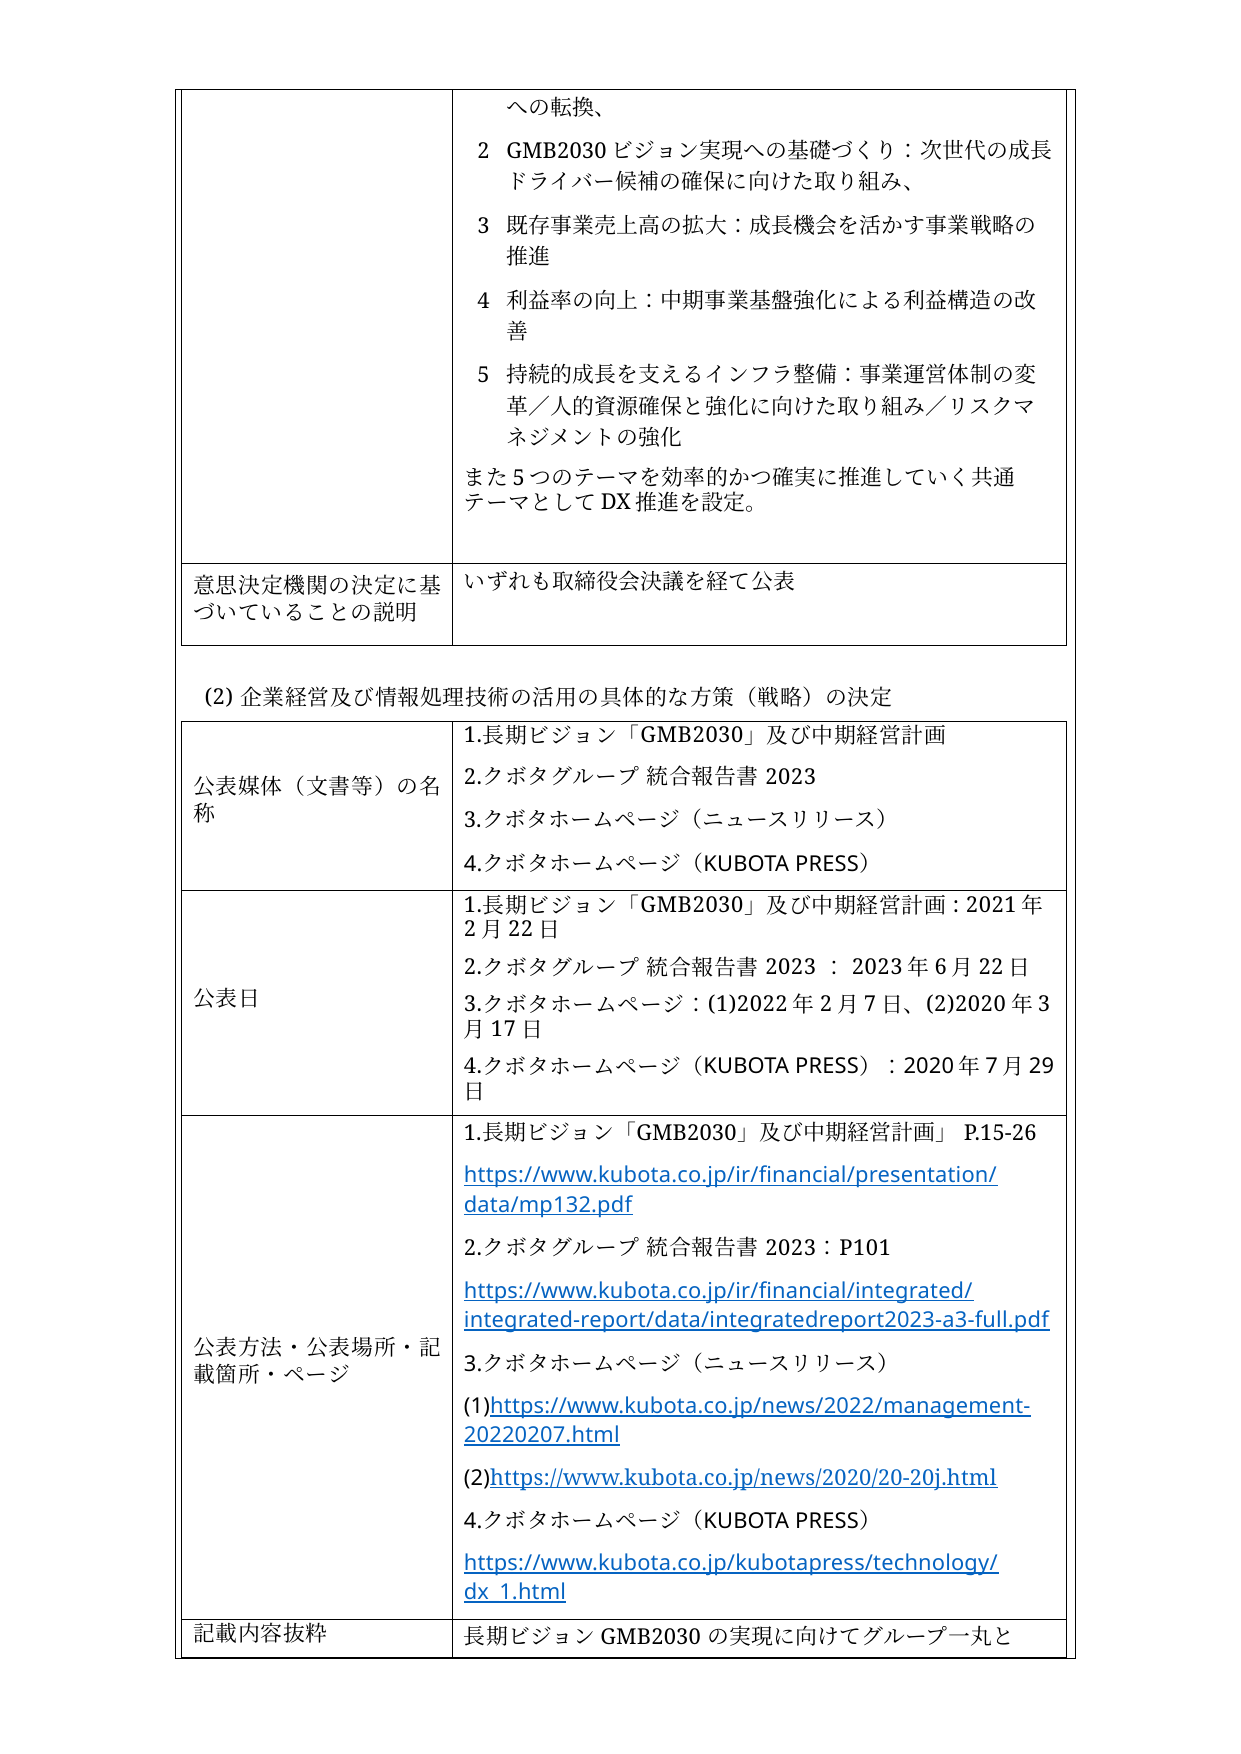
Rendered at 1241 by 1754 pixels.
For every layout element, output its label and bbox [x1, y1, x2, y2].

table_cell [176, 90, 1075, 1658]
